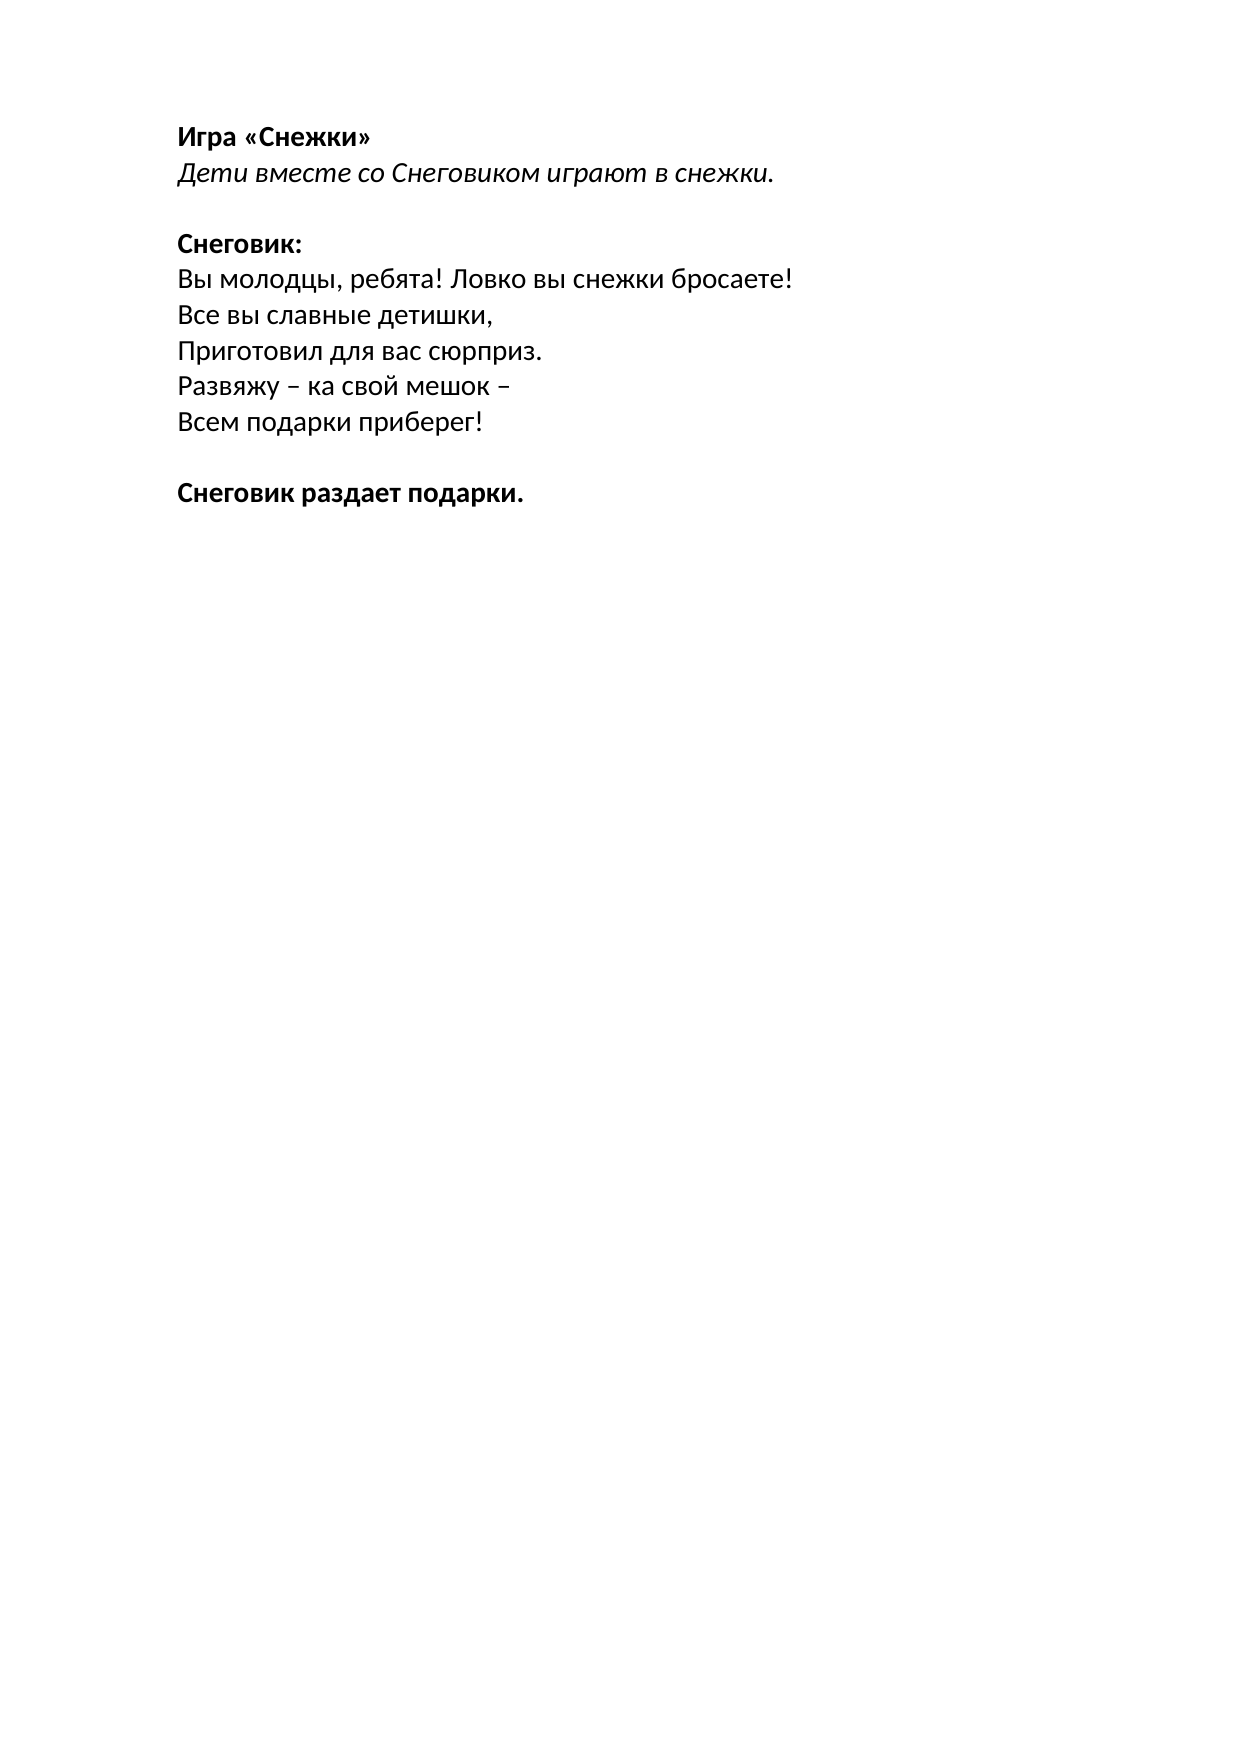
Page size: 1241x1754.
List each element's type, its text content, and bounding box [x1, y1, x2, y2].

text Игра «Снежки» [177, 118, 1152, 154]
text Дети вместе со Снеговиком играют в снежки. [177, 154, 1152, 189]
text Снеговик раздает подарки. [177, 474, 1152, 510]
text Всем подарки приберег! [177, 403, 1152, 439]
text Все вы славные детишки, [177, 296, 1152, 332]
text Вы молодцы, ребята! Ловко вы снежки бросаете! [177, 261, 1152, 296]
text Развяжу – ка свой мешок – [177, 367, 1152, 403]
text Приготовил для вас сюрприз. [177, 332, 1152, 367]
text Снеговик: [177, 225, 1152, 261]
